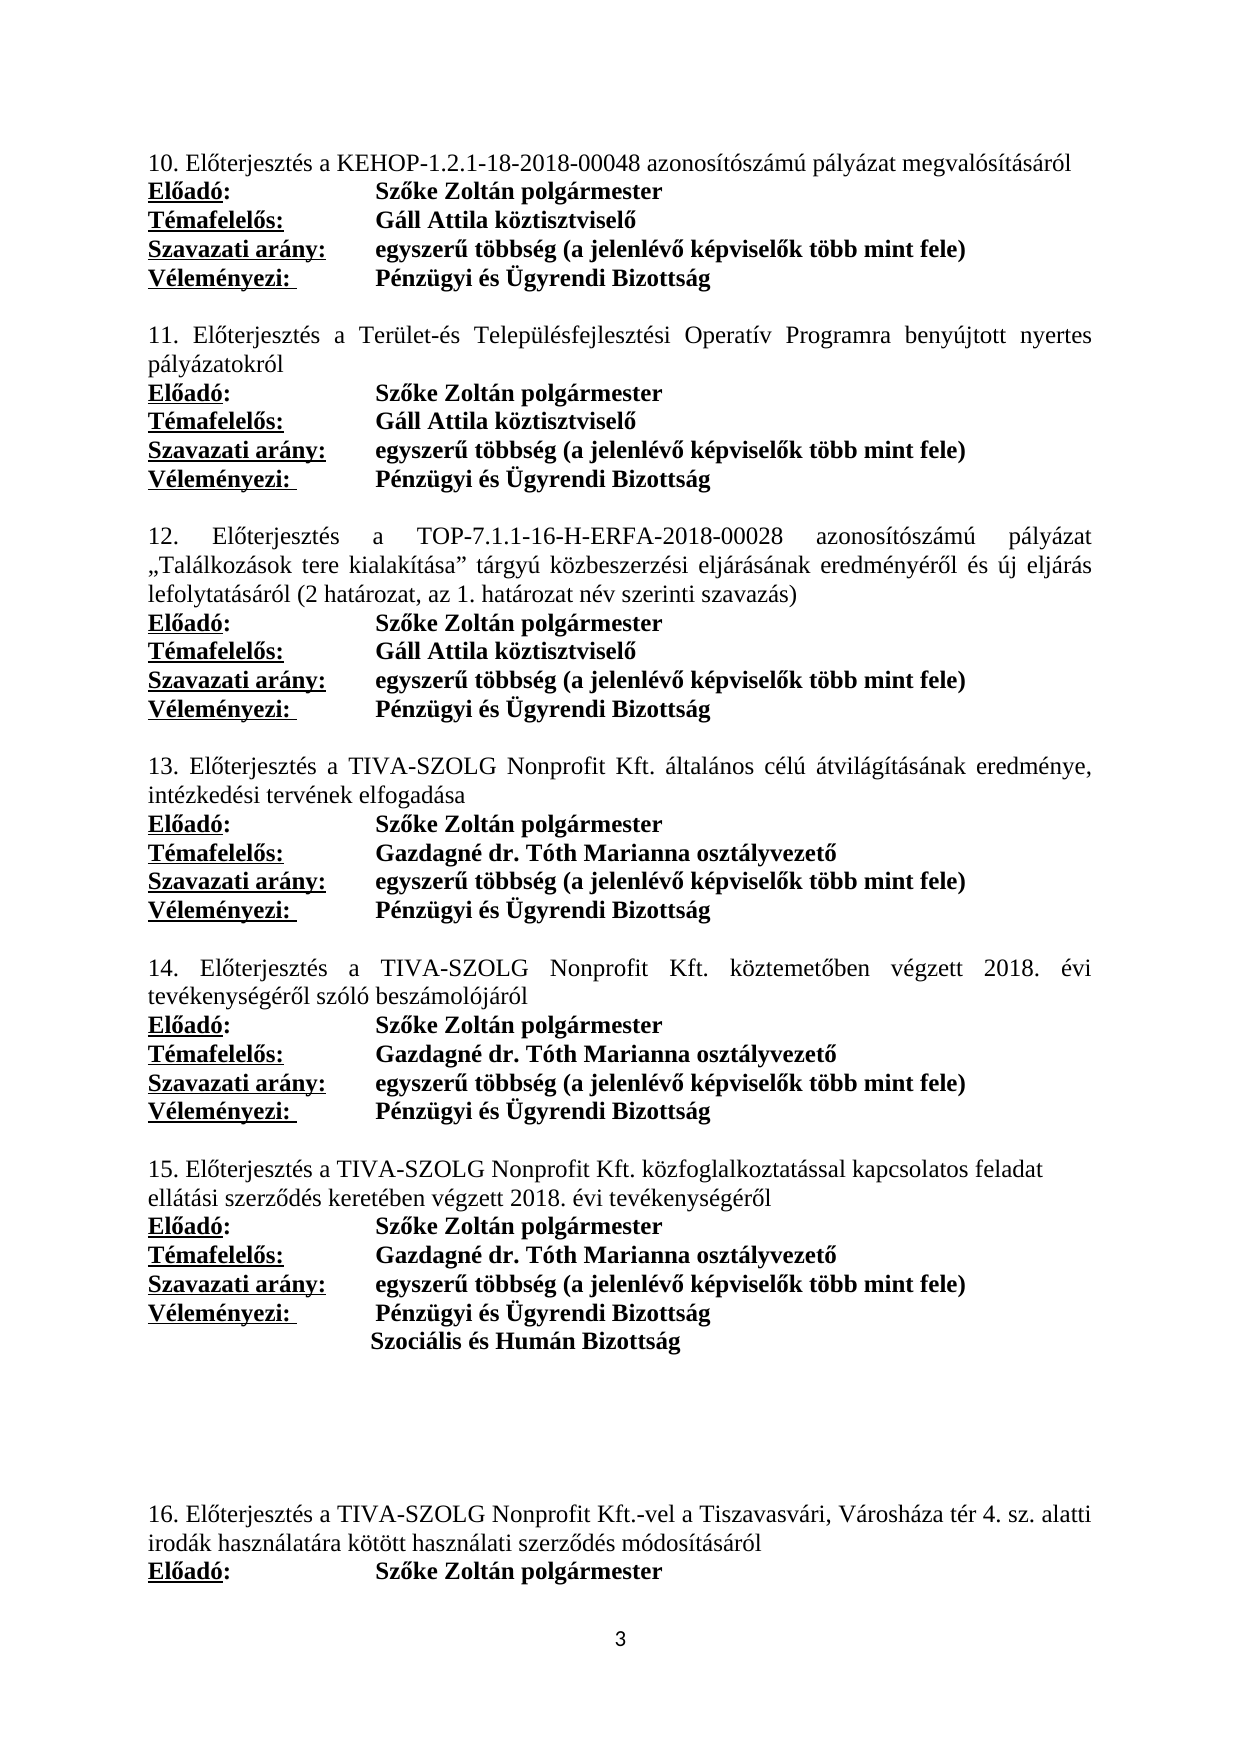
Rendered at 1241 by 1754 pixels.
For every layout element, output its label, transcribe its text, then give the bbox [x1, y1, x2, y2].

text Előadó: Szőke Zoltán polgármester [148, 608, 1093, 636]
text 12. Előterjesztés a TOP-7.1.1-16-H-ERFA-2018-00028 azonosítószámú pályázat „Találkozások tere kialakítása” tárgyú közbeszerzési eljárásának eredményéről és új eljárás lefolytatásáról (2 határozat, az 1. határozat név szerinti szavazás) [148, 521, 1093, 608]
text 13. Előterjesztés a TIVA-SZOLG Nonprofit Kft. általános célú átvilágításának eredménye, intézkedési tervének elfogadása [148, 751, 1093, 809]
text Előadó: Szőke Zoltán polgármester [148, 809, 1093, 838]
text Szavazati arány: egyszerű többség (a jelenlévő képviselők több mint fele) [148, 1068, 1093, 1096]
text Véleményezi: Pénzügyi és Ügyrendi Bizottság [148, 263, 1093, 291]
text Témafelelős: Gazdagné dr. Tóth Marianna osztályvezető [148, 838, 1093, 866]
text Véleményezi: Pénzügyi és Ügyrendi Bizottság [148, 464, 1093, 493]
text 14. Előterjesztés a TIVA-SZOLG Nonprofit Kft. köztemetőben végzett 2018. évi tevékenységéről szóló beszámolójáról [148, 953, 1093, 1010]
text Szavazati arány: egyszerű többség (a jelenlévő képviselők több mint fele) [148, 665, 1093, 694]
text Szociális és Humán Bizottság [221, 1326, 1093, 1355]
text Előadó: Szőke Zoltán polgármester [148, 1211, 1093, 1240]
text 11. Előterjesztés a Terület-és Településfejlesztési Operatív Programra benyújtott nyertes pályázatokról [148, 320, 1093, 378]
text Témafelelős: Gáll Attila köztisztviselő [148, 205, 1093, 234]
text Előadó: Szőke Zoltán polgármester [148, 176, 1093, 205]
text Szavazati arány: egyszerű többség (a jelenlévő képviselők több mint fele) [148, 1269, 1093, 1298]
text Előadó: Szőke Zoltán polgármester [148, 1556, 1093, 1585]
text Szavazati arány: egyszerű többség (a jelenlévő képviselők több mint fele) [148, 866, 1093, 895]
text Szavazati arány: egyszerű többség (a jelenlévő képviselők több mint fele) [148, 435, 1093, 464]
text Témafelelős: Gáll Attila köztisztviselő [148, 406, 1093, 435]
text Szavazati arány: egyszerű többség (a jelenlévő képviselők több mint fele) [148, 234, 1093, 263]
text Előadó: Szőke Zoltán polgármester [148, 378, 1093, 406]
text Témafelelős: Gazdagné dr. Tóth Marianna osztályvezető [148, 1240, 1093, 1269]
text Témafelelős: Gáll Attila köztisztviselő [148, 636, 1093, 665]
text Témafelelős: Gazdagné dr. Tóth Marianna osztályvezető [148, 1039, 1093, 1068]
text ellátási szerződés keretében végzett 2018. évi tevékenységéről [148, 1183, 1093, 1211]
text Előadó: Szőke Zoltán polgármester [148, 1010, 1093, 1039]
text Véleményezi: Pénzügyi és Ügyrendi Bizottság [148, 694, 1093, 723]
text 10. Előterjesztés a KEHOP-1.2.1-18-2018-00048 azonosítószámú pályázat megvalósításáról [148, 148, 1093, 176]
text 16. Előterjesztés a TIVA-SZOLG Nonprofit Kft.-vel a Tiszavasvári, Városháza tér 4. sz. alatti irodák használatára kötött használati szerződés módosításáról [148, 1499, 1093, 1556]
text Véleményezi: Pénzügyi és Ügyrendi Bizottság [148, 1298, 1093, 1326]
text Véleményezi: Pénzügyi és Ügyrendi Bizottság [148, 1096, 1093, 1125]
text 15. Előterjesztés a TIVA-SZOLG Nonprofit Kft. közfoglalkoztatással kapcsolatos feladat [148, 1154, 1093, 1183]
text Véleményezi: Pénzügyi és Ügyrendi Bizottság [148, 895, 1093, 924]
